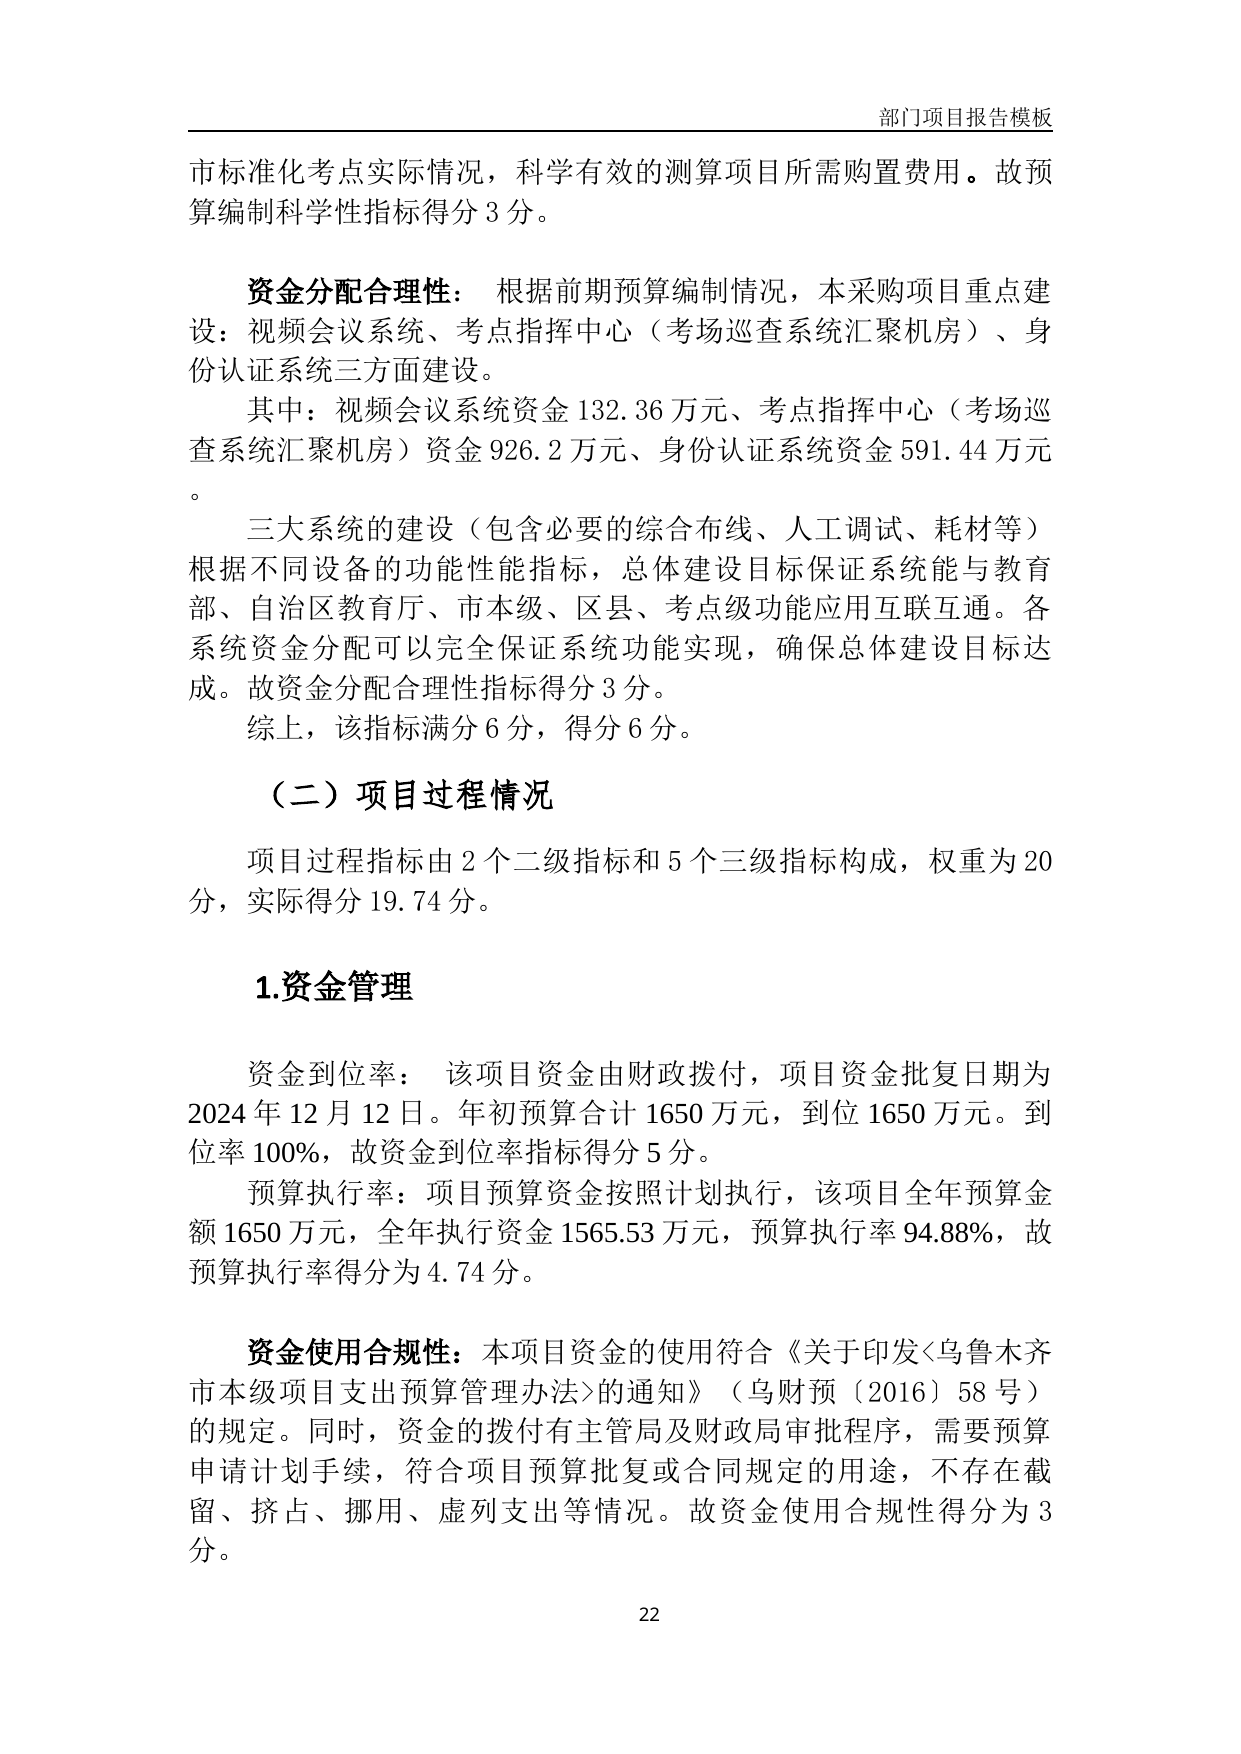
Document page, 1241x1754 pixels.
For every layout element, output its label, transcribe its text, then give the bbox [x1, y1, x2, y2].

text 三大系统的建设（包含必要的综合布线、人工调试、耗材等）根据不同设备的功能性能指标，总体建设目标保证系统能与教育部、自治区教育厅、市本级、区县、考点级功能应用互联互通。各系统资金分配可以完全保证系统功能实现，确保总体建设目标达成。故资金分配合理性指标得分3分。 [187, 507, 1053, 706]
text 资金到位率： 该项目资金由财政拨付，项目资金批复日期为2024年12月12日。年初预算合计1650万元，到位1650万元。到位率100%，故资金到位率指标得分5分。 [187, 1052, 1053, 1171]
text 其中：视频会议系统资金132.36万元、考点指挥中心（考场巡查系统汇聚机房）资金926.2万元、身份认证系统资金591.44万元 。 [187, 388, 1053, 507]
text 项目过程指标由2个二级指标和5个三级指标构成，权重为20分，实际得分19.74分。 [187, 839, 1053, 918]
text 预算执行率：项目预算资金按照计划执行，该项目全年预算金额1650万元，全年执行资金1565.53万元，预算执行率94.88%，故预算执行率得分为4.74分。 [187, 1171, 1053, 1290]
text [187, 150, 1053, 229]
text 资金使用合规性：本项目资金的使用符合《关于印发<乌鲁木齐市本级项目支出预算管理办法>的通知》（乌财预〔2016〕58号）的规定。同时，资金的拨付有主管局及财政局审批程序，需要预算申请计划手续，符合项目预算批复或合同规定的用途，不存在截留、挤占、挪用、虚列支出等情况。故资金使用合规性得分为3分。 [187, 1330, 1053, 1568]
text 综上，该指标满分6分，得分6分。 [187, 706, 1053, 745]
subtitle 1.资金管理 [187, 946, 1053, 1025]
subtitle （二）项目过程情况 [187, 772, 1053, 812]
text 资金分配合理性： 根据前期预算编制情况，本采购项目重点建设：视频会议系统、考点指挥中心（考场巡查系统汇聚机房）、身份认证系统三方面建设。 [187, 269, 1053, 388]
